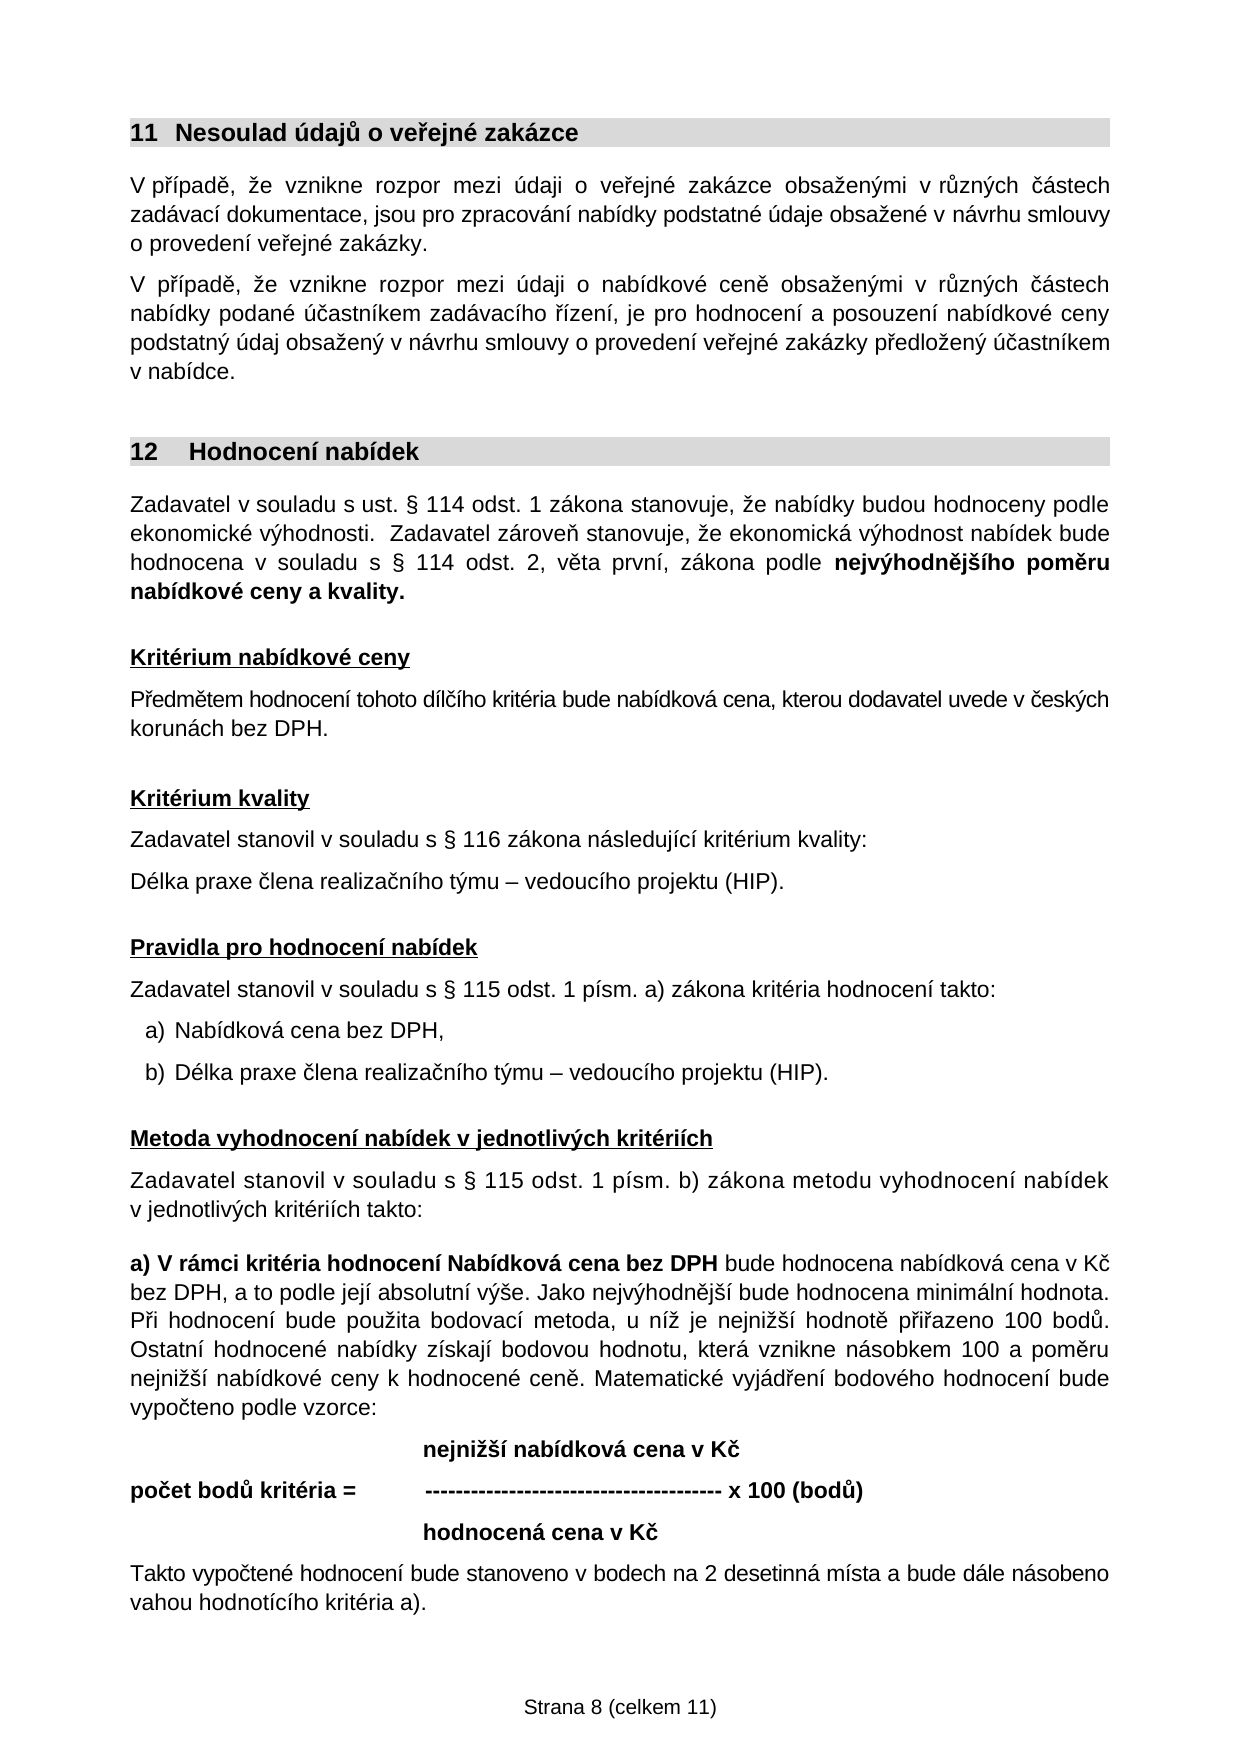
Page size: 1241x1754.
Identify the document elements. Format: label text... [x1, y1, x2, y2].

text Takto vypočtené hodnocení bude stanoveno v bodech na 2 desetinná místa a bude dále násobeno vahou hodnotícího kritéria a). [130, 1560, 1110, 1616]
text V případě, že vznikne rozpor mezi údaji o nabídkové ceně obsaženými v různých částech nabídky podané účastníkem zadávacího řízení, je pro hodnocení a posouzení nabídkové ceny podstatný údaj obsažený v návrhu smlouvy o provedení veřejné zakázky předložený účastníkem v nabídce. [130, 271, 1110, 384]
text nejnižší nabídková cena v Kč [130, 1436, 1110, 1462]
text Zadavatel stanovil v souladu s § 116 zákona následující kritérium kvality: [130, 826, 1110, 853]
text počet bodů kritéria = --------------------------------------- x 100 (bodů) [130, 1477, 1110, 1504]
text Zadavatel v souladu s ust. § 114 odst. 1 zákona stanovuje, že nabídky budou hodnoceny podle ekonomické výhodnosti. Zadavatel zároveň stanovuje, že ekonomická výhodnost nabídek bude hodnocena v souladu s § 114 odst. 2, věta první, zákona podle nejvýhodnějšího poměru nabídkové ceny a kvality. [130, 491, 1110, 604]
text Kritérium nabídkové ceny [130, 644, 1110, 671]
text hodnocená cena v Kč [130, 1519, 1110, 1545]
text Zadavatel stanovil v souladu s § 115 odst. 1 písm. a) zákona kritéria hodnocení takto: [130, 976, 1110, 1002]
subtitle Nesoulad údajů o veřejné zakázce [130, 118, 1110, 147]
text a) Nabídková cena bez DPH, [145, 1017, 1110, 1044]
text Zadavatel stanovil v souladu s § 115 odst. 1 písm. b) zákona metodu vyhodnocení nabídek v jednotlivých kritériích takto: [130, 1167, 1110, 1222]
subtitle Hodnocení nabídek [130, 437, 1110, 466]
text V případě, že vznikne rozpor mezi údaji o veřejné zakázce obsaženými v různých částech zadávací dokumentace, jsou pro zpracování nabídky podstatné údaje obsažené v návrhu smlouvy o provedení veřejné zakázky. [130, 172, 1110, 256]
text Pravidla pro hodnocení nabídek [130, 934, 1110, 961]
text Metoda vyhodnocení nabídek v jednotlivých kritériích [130, 1125, 1110, 1152]
text Kritérium kvality [130, 785, 1110, 811]
text a) V rámci kritéria hodnocení Nabídková cena bez DPH bude hodnocena nabídková cena v Kč bez DPH, a to podle její absolutní výše. Jako nejvýhodnější bude hodnocena minimální hodnota. Při hodnocení bude použita bodovací metoda, u níž je nejnižší hodnotě přiřazeno 100 bodů. Ostatní hodnocené nabídky získají bodovou hodnotu, která vznikne násobkem 100 a poměru nejnižší nabídkové ceny k hodnocené ceně. Matematické vyjádření bodového hodnocení bude vypočteno podle vzorce: [130, 1249, 1110, 1421]
text Předmětem hodnocení tohoto dílčího kritéria bude nabídková cena, kterou dodavatel uvede v českých korunách bez DPH. [130, 686, 1110, 741]
text Délka praxe člena realizačního týmu – vedoucího projektu (HIP). [130, 868, 1110, 894]
text b) Délka praxe člena realizačního týmu – vedoucího projektu (HIP). [145, 1059, 1110, 1085]
